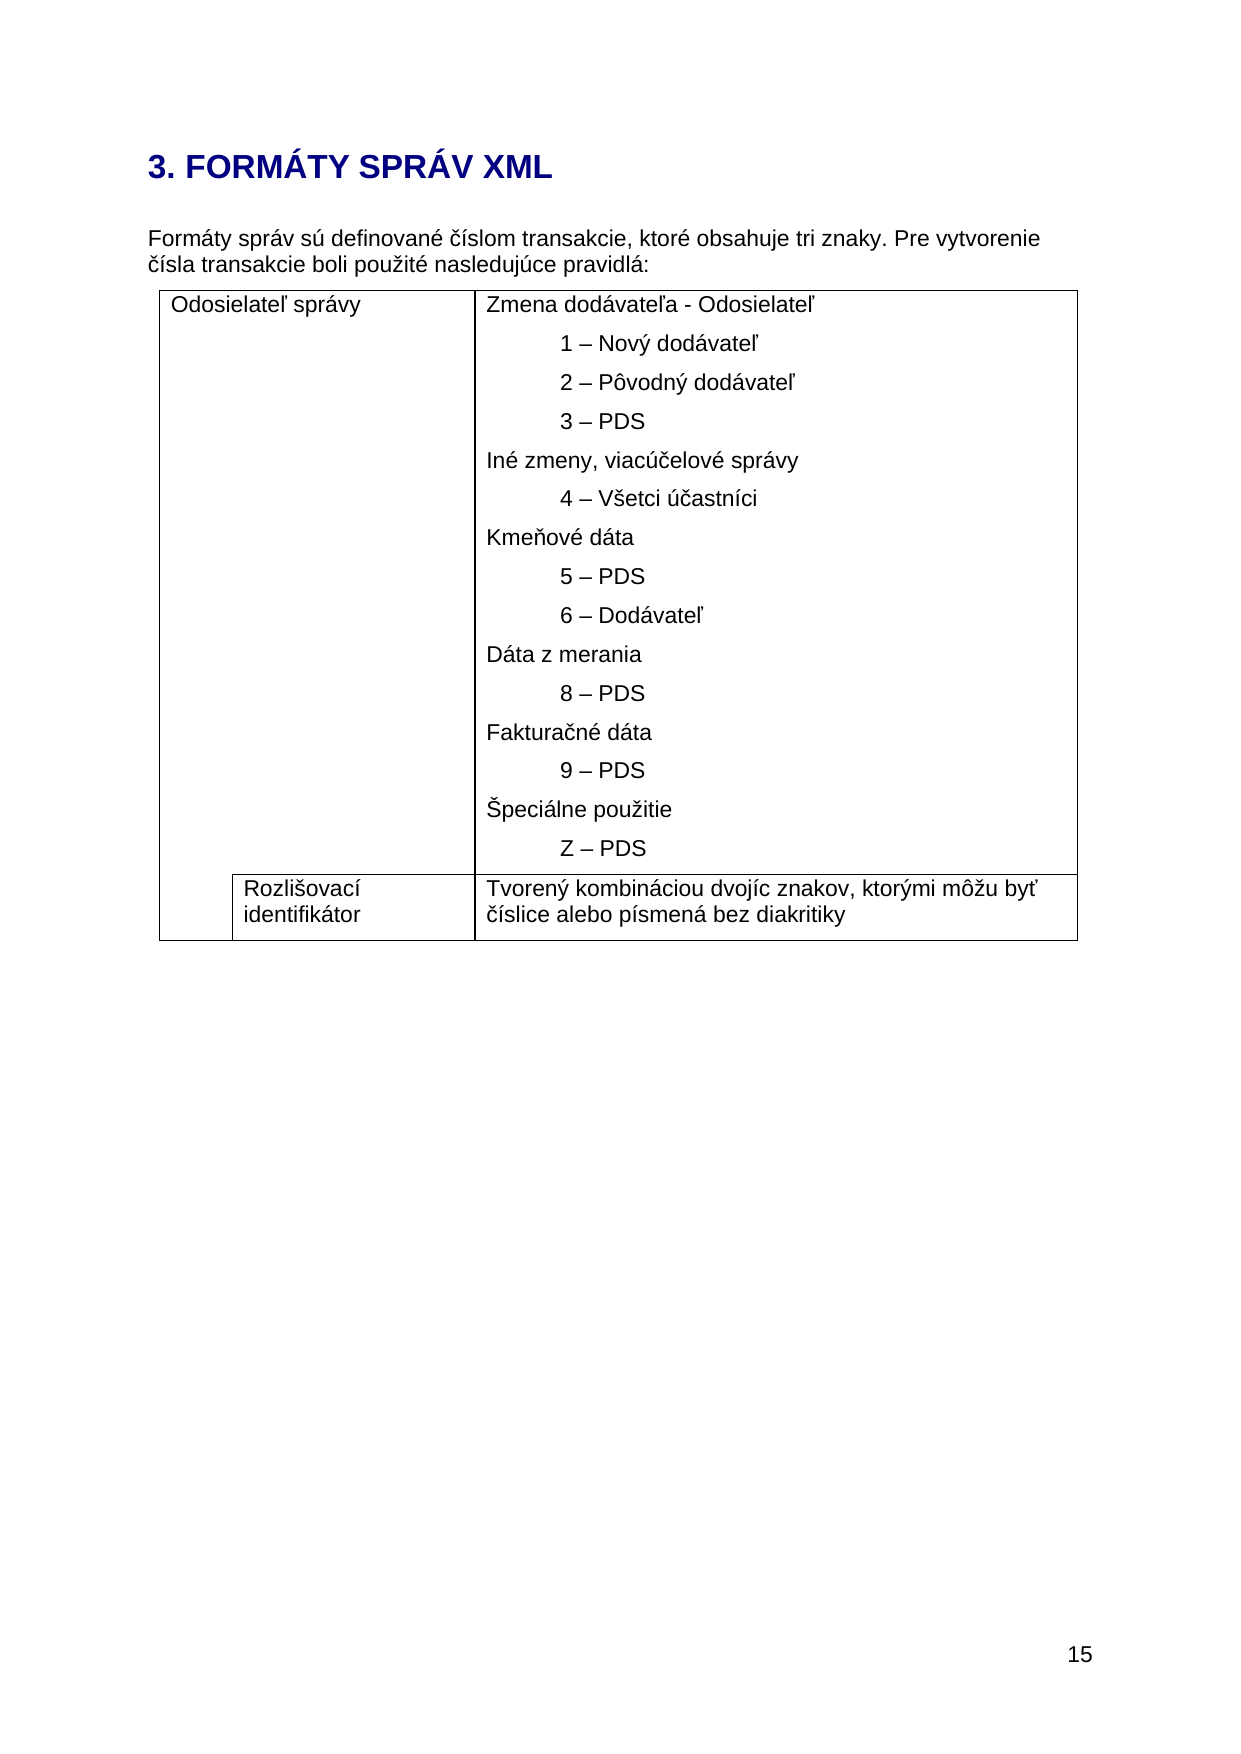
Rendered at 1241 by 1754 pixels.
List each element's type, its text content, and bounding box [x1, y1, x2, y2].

table_header Odosielateľ správy [160, 291, 474, 874]
table_header Zmena dodávateľa - Odosielateľ 1 – Nový dodávateľ 2 – Pôvodný dodávateľ 3 – PDS Iné zmeny, viacúčelové správy 4 – Všetci účastníci Kmeňové dáta 5 – PDS 6 – Dodávateľ Dáta z merania 8 – PDS Fakturačné dáta 9 – PDS Špeciálne použitie Z – PDS [476, 291, 1077, 874]
subtitle Formáty správ XML [148, 148, 1093, 186]
text Formáty správ sú definované číslom transakcie, ktoré obsahuje tri znaky. Pre vytvorenie čísla transakcie boli použité nasledujúce pravidlá: [148, 225, 1093, 278]
table_cell [160, 874, 232, 940]
table_cell Rozlišovací identifikátor [233, 875, 474, 940]
table_cell Tvorený kombináciou dvojíc znakov, ktorými môžu byť číslice alebo písmená bez diakritiky [476, 875, 1077, 940]
